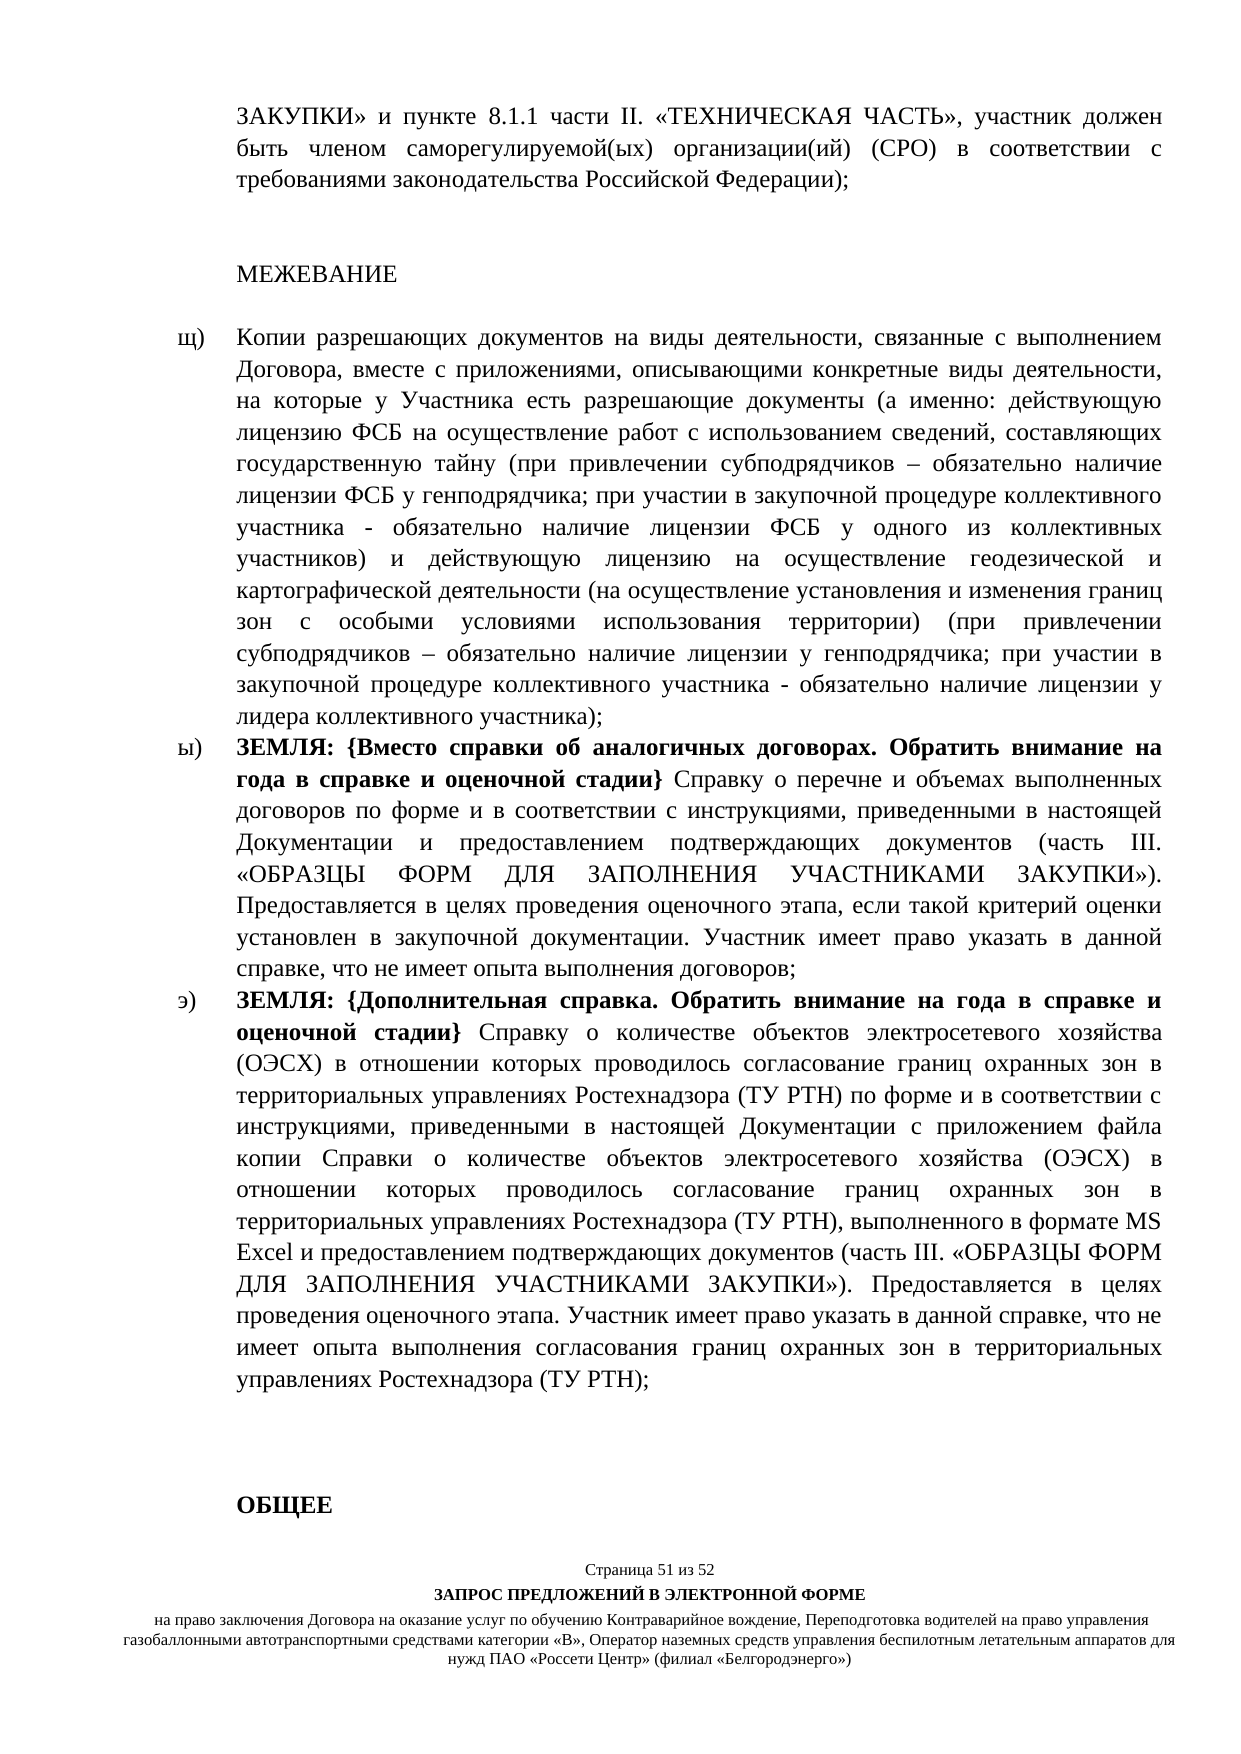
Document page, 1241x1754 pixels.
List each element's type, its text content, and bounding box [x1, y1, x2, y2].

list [177, 101, 1163, 193]
text МЕЖЕВАНИЕ [236, 259, 1163, 288]
list ЗЕМЛЯ: {Вместо справки об аналогичных договорах. Обратить внимание на года в справке и оценочной стадии} Справку о перечне и объемах выполненных договоров по форме и в соответствии с инструкциями, приведенными в настоящей Документации и предоставлением подтверждающих документов (часть III. «ОБРАЗЦЫ ФОРМ ДЛЯ ЗАПОЛНЕНИЯ УЧАСТНИКАМИ ЗАКУПКИ»). Предоставляется в целях проведения оценочного этапа, если такой критерий оценки установлен в закупочной документации. Участник имеет право указать в данной справке, что не имеет опыта выполнения договоров; [177, 732, 1163, 982]
list ЗЕМЛЯ: {Дополнительная справка. Обратить внимание на года в справке и оценочной стадии} Справку о количестве объектов электросетевого хозяйства (ОЭСХ) в отношении которых проводилось согласование границ охранных зон в территориальных управлениях Ростехнадзора (ТУ РТН) по форме и в соответствии с инструкциями, приведенными в настоящей Документации с приложением файла копии Справки о количестве объектов электросетевого хозяйства (ОЭСХ) в отношении которых проводилось согласование границ охранных зон в территориальных управлениях Ростехнадзора (ТУ РТН), выполненного в формате MS Excel и предоставлением подтверждающих документов (часть III. «ОБРАЗЦЫ ФОРМ ДЛЯ ЗАПОЛНЕНИЯ УЧАСТНИКАМИ ЗАКУПКИ»). Предоставляется в целях проведения оценочного этапа. Участник имеет право указать в данной справке, что не имеет опыта выполнения согласования границ охранных зон в территориальных управлениях Ростехнадзора (ТУ РТН); [177, 985, 1163, 1392]
text ОБЩЕЕ [236, 1490, 1163, 1519]
list Копии разрешающих документов на виды деятельности, связанные с выполнением Договора, вместе с приложениями, описывающими конкретные виды деятельности, на которые у Участника есть разрешающие документы (а именно: действующую лицензию ФСБ на осуществление работ с использованием сведений, составляющих государственную тайну (при привлечении субподрядчиков – обязательно наличие лицензии ФСБ у генподрядчика; при участии в закупочной процедуре коллективного участника - обязательно наличие лицензии ФСБ у одного из коллективных участников) и действующую лицензию на осуществление геодезической и картографической деятельности (на осуществление установления и изменения границ зон с особыми условиями использования территории) (при привлечении субподрядчиков – обязательно наличие лицензии у генподрядчика; при участии в закупочной процедуре коллективного участника - обязательно наличие лицензии у лидера коллективного участника); [177, 322, 1163, 730]
